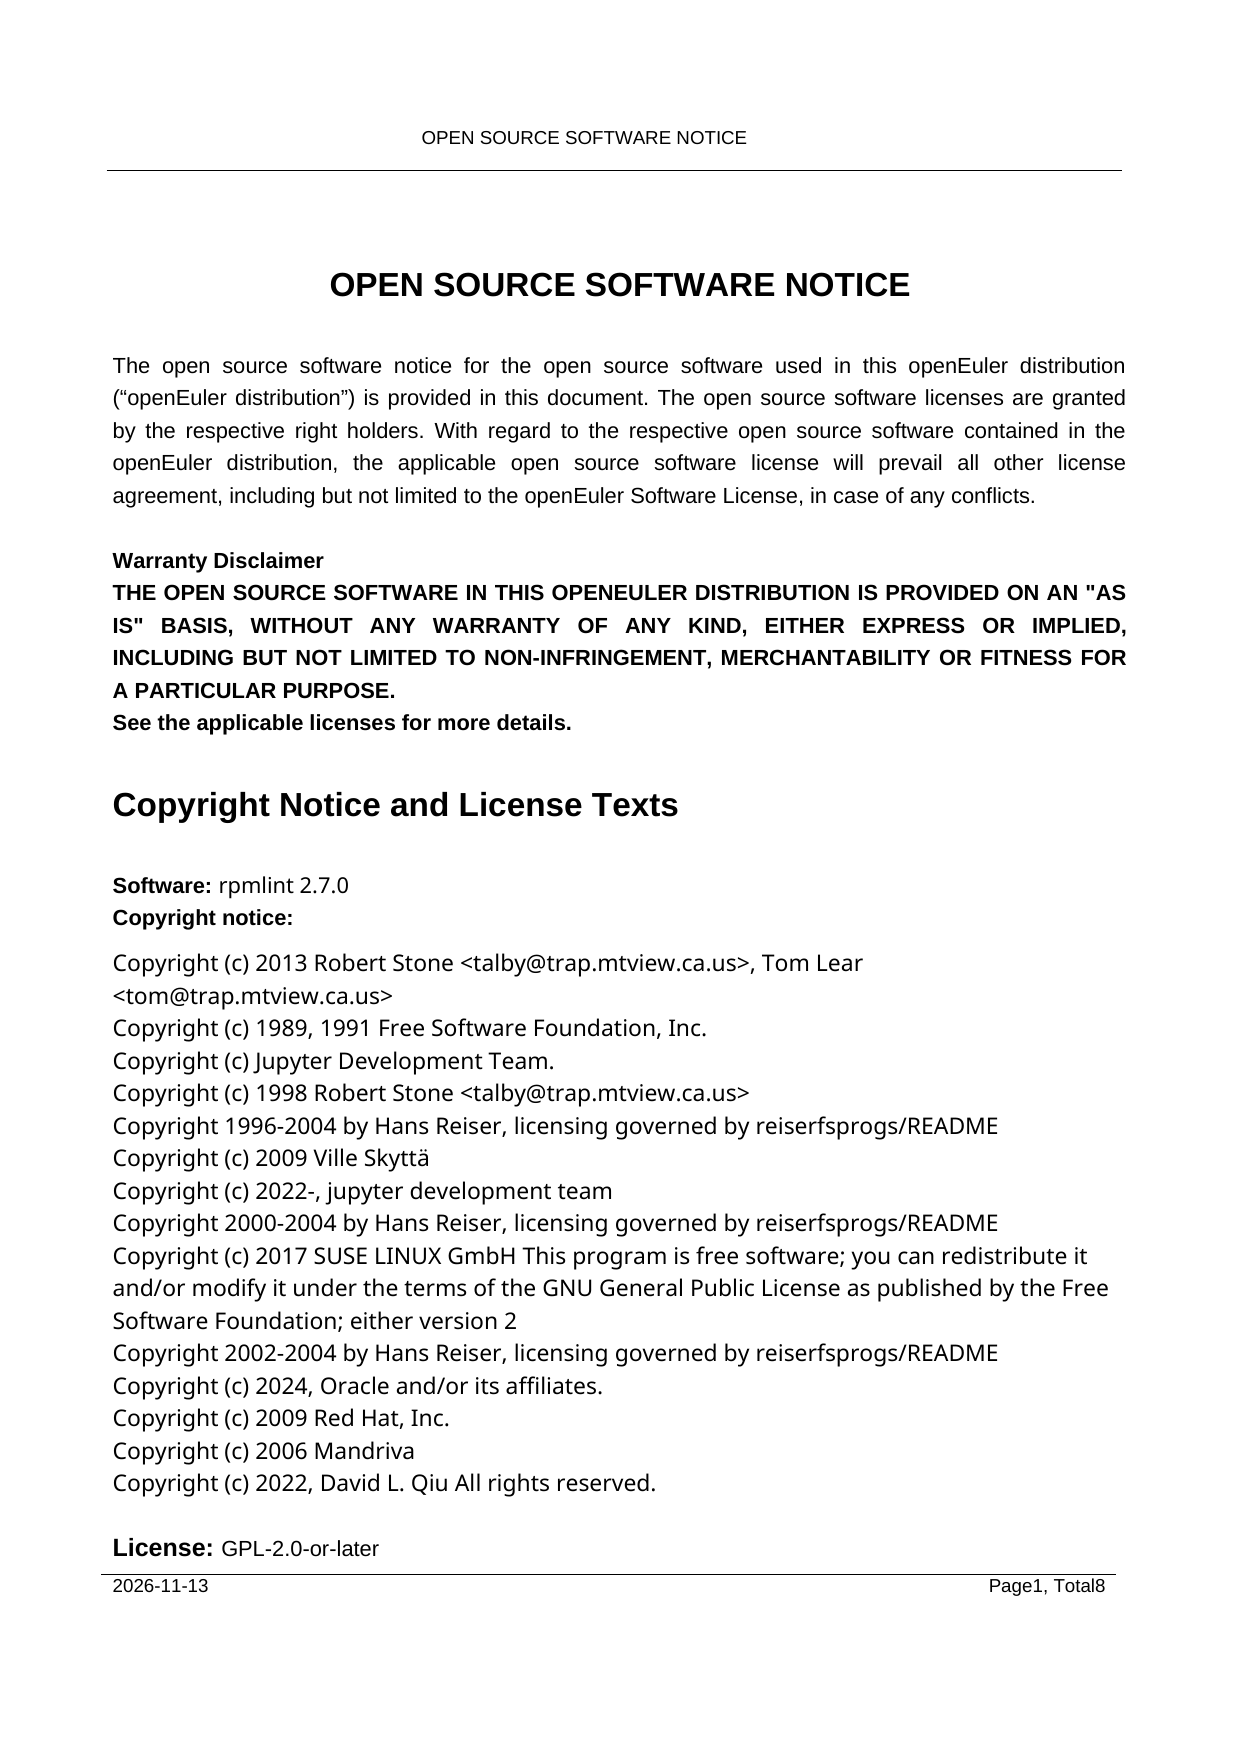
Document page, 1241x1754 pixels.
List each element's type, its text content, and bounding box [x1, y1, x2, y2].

text Warranty Disclaimer [112, 544, 1128, 576]
title Software: rpmlint 2.7.0 [112, 869, 1128, 901]
text Copyright Notice and License Texts [112, 771, 1128, 836]
text License: GPL-2.0-or-later [112, 1532, 1128, 1564]
text Copyright (c) 2013 Robert Stone <talby@trap.mtview.ca.us>, Tom Lear <tom@trap.mtview.ca.us> Copyright (c) 1989, 1991 Free Software Foundation, Inc. Copyright (c) Jupyter Development Team. Copyright (c) 1998 Robert Stone <talby@trap.mtview.ca.us> Copyright 1996-2004 by Hans Reiser, licensing governed by reiserfsprogs/README Copyright (c) 2009 Ville Skyttä Copyright (c) 2022-, jupyter development team Copyright 2000-2004 by Hans Reiser, licensing governed by reiserfsprogs/README Copyright (c) 2017 SUSE LINUX GmbH This program is free software; you can redistribute it and/or modify it under the terms of the GNU General Public License as published by the Free Software Foundation; either version 2 Copyright 2002-2004 by Hans Reiser, licensing governed by reiserfsprogs/README Copyright (c) 2024, Oracle and/or its affiliates. Copyright (c) 2009 Red Hat, Inc. Copyright (c) 2006 Mandriva Copyright (c) 2022, David L. Qiu All rights reserved. [112, 947, 1128, 1532]
text THE OPEN SOURCE SOFTWARE IN THIS OPENEULER DISTRIBUTION IS PROVIDED ON AN "AS IS" BASIS, WITHOUT ANY WARRANTY OF ANY KIND, EITHER EXPRESS OR IMPLIED, INCLUDING BUT NOT LIMITED TO NON-INFRINGEMENT, MERCHANTABILITY OR FITNESS FOR A PARTICULAR PURPOSE. See the applicable licenses for more details. [112, 576, 1128, 739]
text The open source software notice for the open source software used in this openEuler distribution (“openEuler distribution”) is provided in this document. The open source software licenses are granted by the respective right holders. With regard to the respective open source software contained in the openEuler distribution, the applicable open source software license will prevail all other license agreement, including but not limited to the openEuler Software License, in case of any conflicts. [112, 349, 1128, 511]
text OPEN SOURCE SOFTWARE NOTICE [112, 251, 1128, 316]
text Copyright notice: [112, 901, 1128, 934]
